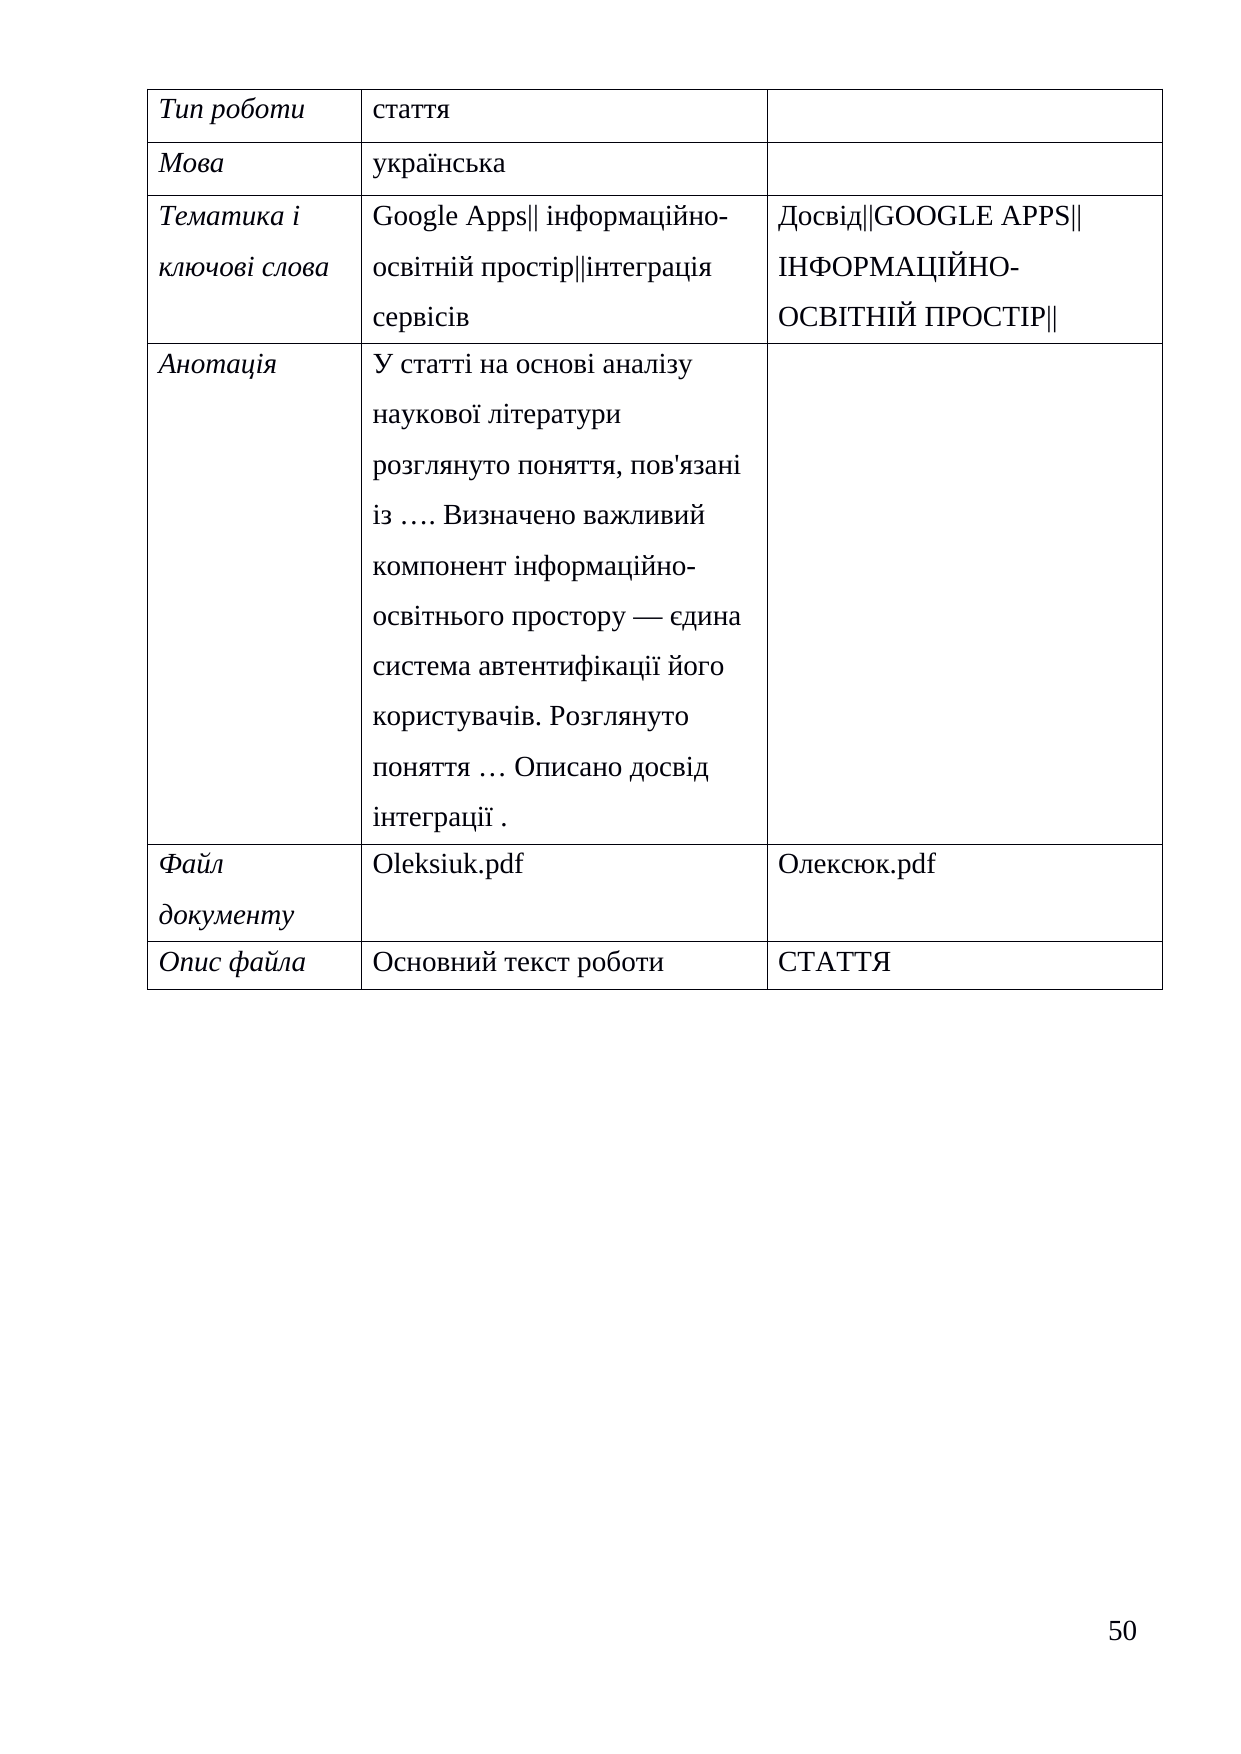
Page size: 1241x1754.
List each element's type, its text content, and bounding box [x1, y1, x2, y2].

table_cell Файл документу [148, 845, 361, 941]
table_cell Опис файла [148, 942, 361, 988]
table_cell Мова [148, 143, 361, 195]
table_cell Google Apps|| інформаційно-освітній простір||інтеграція сервісів [362, 196, 767, 343]
table_cell Тип роботи [148, 90, 361, 142]
table_cell Олексюк.pdf [768, 845, 1162, 941]
table_cell [768, 143, 1162, 195]
table_cell У статті на основі аналізу наукової літератури розглянуто поняття, пов'язані із …. Визначено важливий компонент інформаційно-освітнього простору — єдина система автентифікації його користувачів. Розглянуто поняття … Описано досвід інтеграції . [362, 344, 767, 843]
table_cell [768, 90, 1162, 142]
table_cell стаття [362, 90, 767, 142]
table_cell Анотація [148, 344, 361, 843]
table_cell Основний текст роботи [362, 942, 767, 988]
table_cell СТАТТЯ [768, 942, 1162, 988]
table_cell українська [362, 143, 767, 195]
table_cell Oleksiuk.pdf [362, 845, 767, 941]
table_cell Тематика і ключові слова [148, 196, 361, 343]
table_cell Досвід||GOOGLE APPS|| ІНФОРМАЦІЙНО-ОСВІТНІЙ ПРОСТІР|| [768, 196, 1162, 343]
table_cell [768, 344, 1162, 843]
